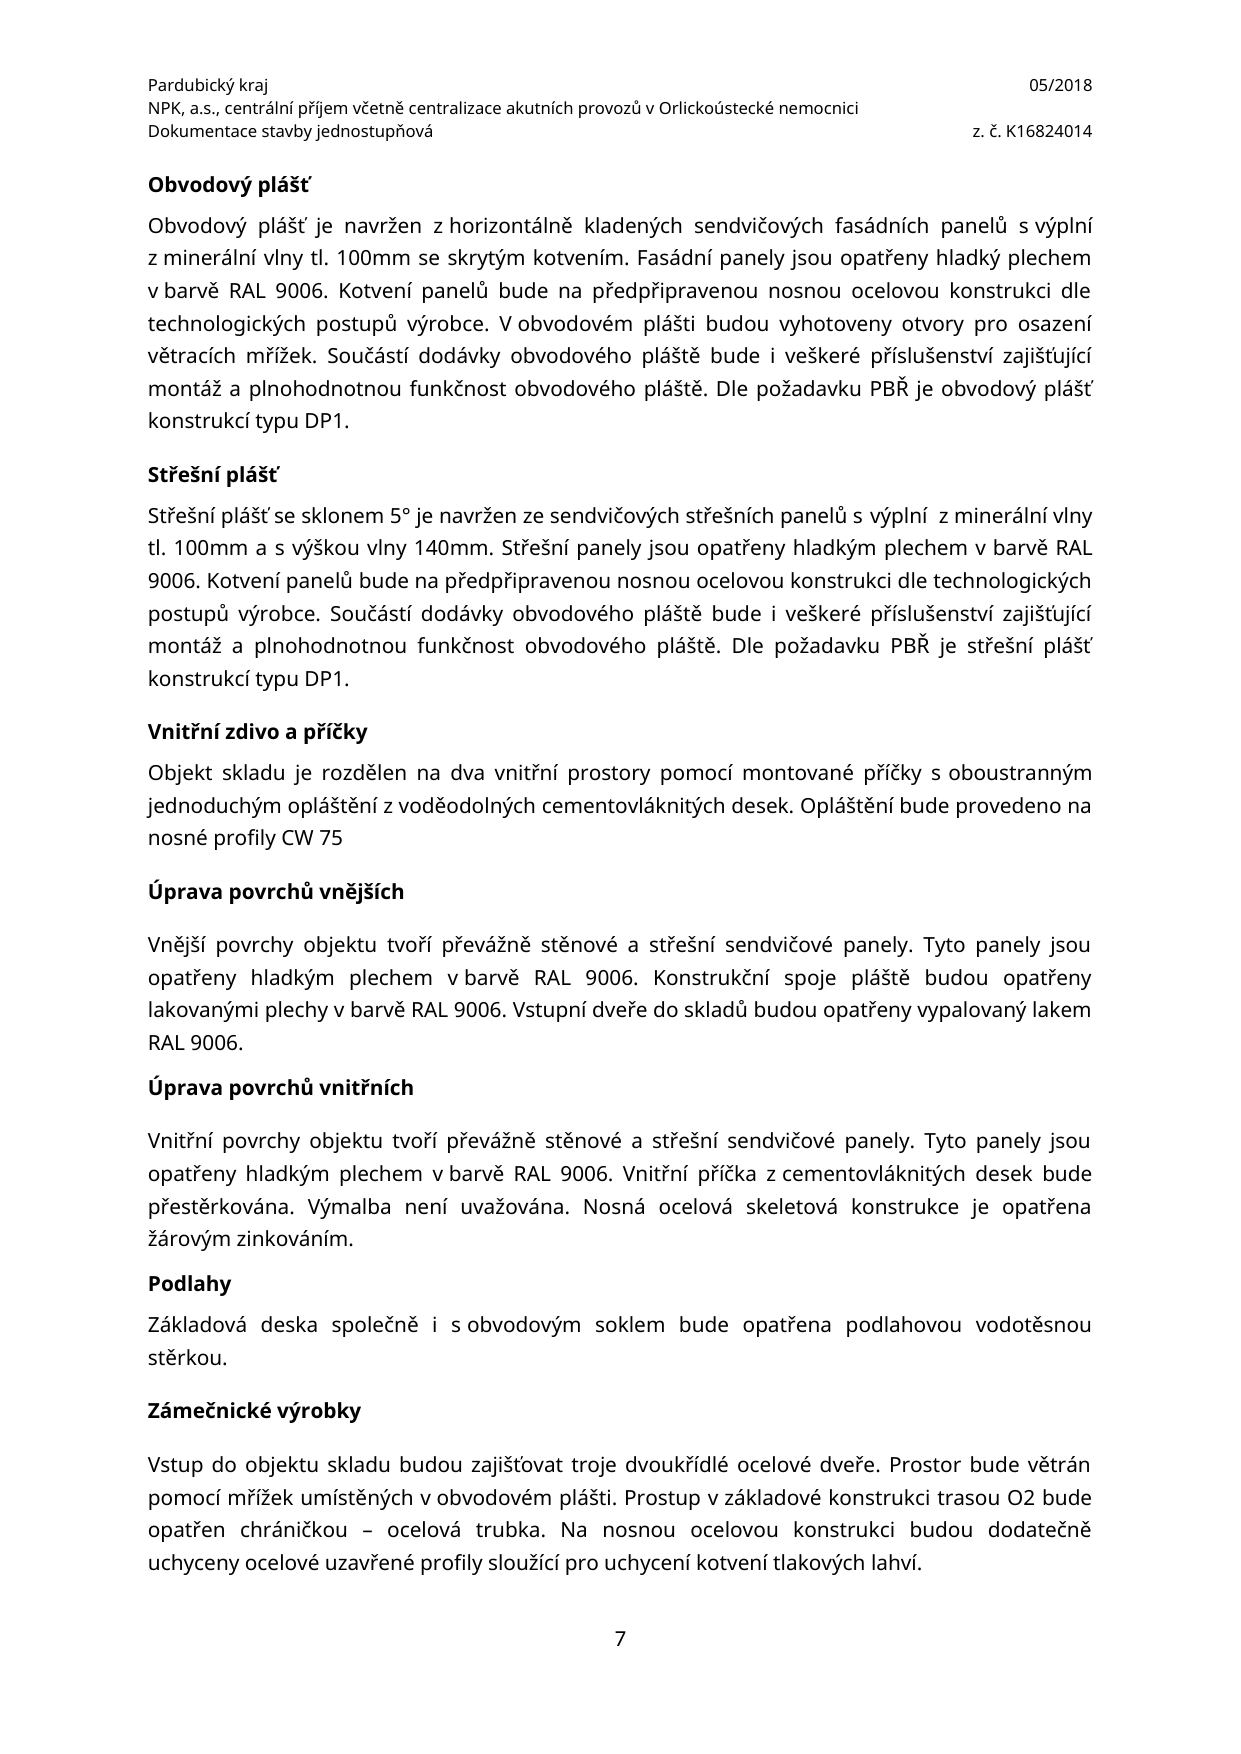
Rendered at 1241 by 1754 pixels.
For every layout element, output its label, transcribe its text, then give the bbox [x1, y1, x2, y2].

text Objekt skladu je rozdělen na dva vnitřní prostory pomocí montované příčky s oboustranným jednoduchým opláštění z voděodolných cementovláknitých desek. Opláštění bude provedeno na nosné profily CW 75 [148, 758, 1093, 852]
text Vnější povrchy objektu tvoří převážně stěnové a střešní sendvičové panely. Tyto panely jsou opatřeny hladkým plechem v barvě RAL 9006. Konstrukční spoje pláště budou opatřeny lakovanými plechy v barvě RAL 9006. Vstupní dveře do skladů budou opatřeny vypalovaný lakem RAL 9006. [148, 930, 1093, 1057]
text Střešní plášť se sklonem 5° je navržen ze sendvičových střešních panelů s výplní z minerální vlny tl. 100mm a s výškou vlny 140mm. Střešní panely jsou opatřeny hladkým plechem v barvě RAL 9006. Kotvení panelů bude na předpřipravenou nosnou ocelovou konstrukci dle technologických postupů výrobce. Součástí dodávky obvodového pláště bude i veškeré příslušenství zajišťující montáž a plnohodnotnou funkčnost obvodového pláště. Dle požadavku PBŘ je střešní plášť konstrukcí typu DP1. [148, 501, 1093, 692]
text Vstup do objektu skladu budou zajišťovat troje dvoukřídlé ocelové dveře. Prostor bude větrán pomocí mřížek umístěných v obvodovém plášti. Prostup v základové konstrukci trasou O2 bude opatřen chráničkou – ocelová trubka. Na nosnou ocelovou konstrukci budou dodatečně uchyceny ocelové uzavřené profily sloužící pro uchycení kotvení tlakových lahví. [148, 1450, 1093, 1576]
text Vnitřní povrchy objektu tvoří převážně stěnové a střešní sendvičové panely. Tyto panely jsou opatřeny hladkým plechem v barvě RAL 9006. Vnitřní příčka z cementovláknitých desek bude přestěrkována. Výmalba není uvažována. Nosná ocelová skeletová konstrukce je opatřena žárovým zinkováním. [148, 1127, 1093, 1253]
text Obvodový plášť je navržen z horizontálně kladených sendvičových fasádních panelů s výplní z minerální vlny tl. 100mm se skrytým kotvením. Fasádní panely jsou opatřeny hladký plechem v barvě RAL 9006. Kotvení panelů bude na předpřipravenou nosnou ocelovou konstrukci dle technologických postupů výrobce. V obvodovém plášti budou vyhotoveny otvory pro osazení větracích mřížek. Součástí dodávky obvodového pláště bude i veškeré příslušenství zajišťující montáž a plnohodnotnou funkčnost obvodového pláště. Dle požadavku PBŘ je obvodový plášť konstrukcí typu DP1. [148, 211, 1093, 435]
text Vnitřní zdivo a příčky [148, 717, 1093, 746]
text Obvodový plášť [148, 170, 1093, 198]
text Střešní plášť [148, 460, 1093, 488]
text Úprava povrchů vnějších [148, 877, 1093, 905]
text Základová deska společně i s obvodovým soklem bude opatřena podlahovou vodotěsnou stěrkou. [148, 1311, 1093, 1372]
text Podlahy [148, 1269, 1093, 1298]
text Úprava povrchů vnitřních [148, 1073, 1093, 1102]
text Zámečnické výrobky [148, 1397, 1093, 1425]
